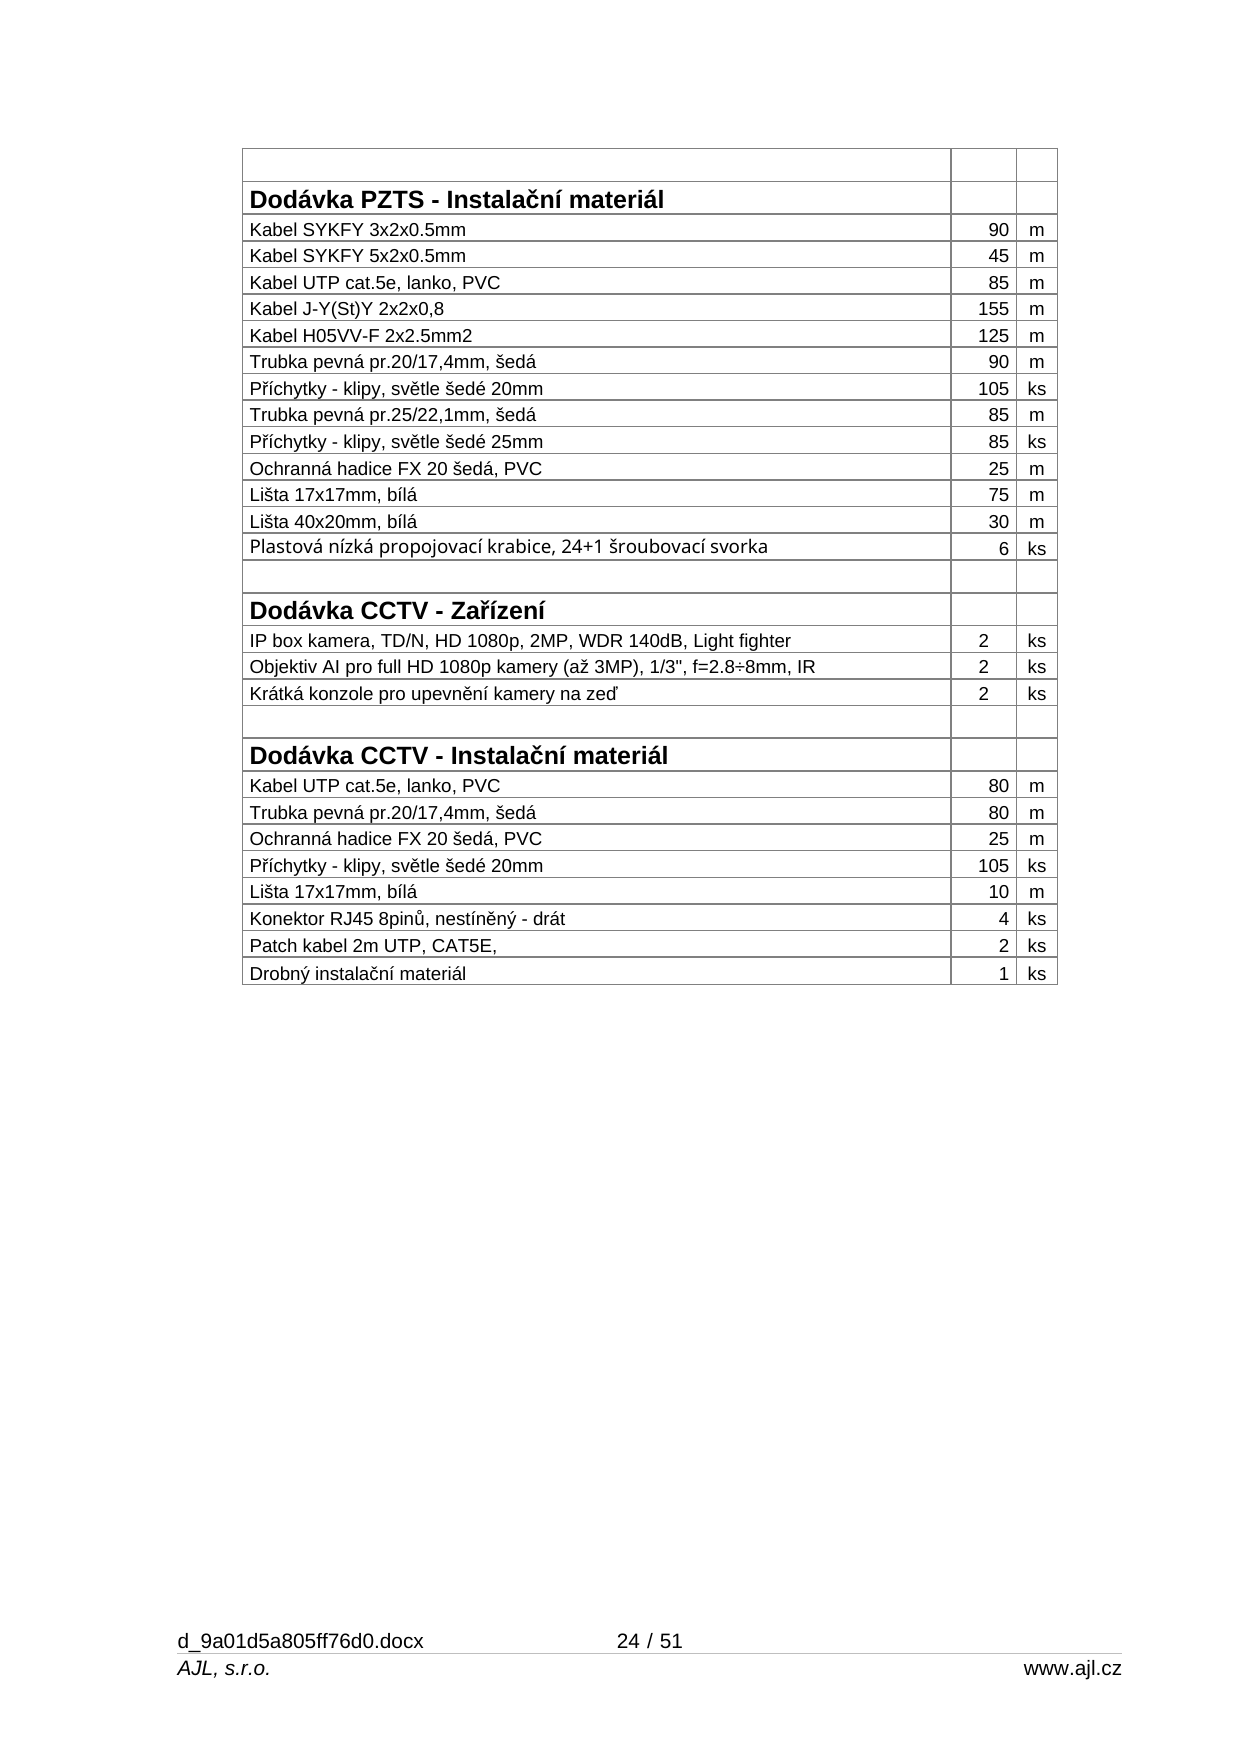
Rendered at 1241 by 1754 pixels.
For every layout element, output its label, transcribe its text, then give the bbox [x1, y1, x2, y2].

table_cell IP box kamera, TD/N, HD 1080p, 2MP, WDR 140dB, Light fighter [243, 626, 950, 651]
table_cell ks [1017, 680, 1057, 704]
table_cell Drobný instalační materiál [243, 958, 950, 984]
table_cell ks [1017, 958, 1057, 984]
table_cell 155 [952, 295, 1016, 319]
table_cell m [1017, 401, 1057, 426]
table_cell [1017, 594, 1057, 625]
table_cell m [1017, 507, 1057, 532]
table_cell 10 [952, 878, 1016, 903]
table_cell ks [1017, 905, 1057, 929]
table_cell Konektor RJ45 8pinů, nestíněný - drát [243, 905, 950, 929]
table_cell 2 [952, 680, 1016, 704]
table_cell 85 [952, 427, 1016, 452]
table_cell Lišta 17x17mm, bílá [243, 481, 950, 506]
table_cell 125 [952, 321, 1016, 346]
table_cell Ochranná hadice FX 20 šedá, PVC [243, 825, 950, 850]
table_cell [1017, 739, 1057, 770]
table_cell Dodávka CCTV - Zařízení [243, 594, 950, 625]
table_cell Trubka pevná pr.25/22,1mm, šedá [243, 401, 950, 426]
table_cell Kabel H05VV-F 2x2.5mm2 [243, 321, 950, 346]
table_cell ks [1017, 931, 1057, 956]
table_cell Dodávka PZTS - Instalační materiál [243, 182, 950, 213]
table_cell [1017, 561, 1057, 592]
table_cell ks [1017, 534, 1057, 559]
table_cell Příchytky - klipy, světle šedé 20mm [243, 374, 950, 399]
table_cell ks [1017, 851, 1057, 876]
table_cell Dodávka CCTV - Instalační materiál [243, 739, 950, 770]
table_cell [952, 182, 1016, 213]
table_cell [952, 594, 1016, 625]
table_cell Ochranná hadice FX 20 šedá, PVC [243, 454, 950, 479]
table_cell [1017, 149, 1057, 181]
table_cell Příchytky - klipy, světle šedé 25mm [243, 427, 950, 452]
table_cell Kabel UTP cat.5e, lanko, PVC [243, 772, 950, 797]
table_cell m [1017, 215, 1057, 240]
table_cell 25 [952, 825, 1016, 850]
table_cell ks [1017, 374, 1057, 399]
table_cell 80 [952, 772, 1016, 797]
table_cell m [1017, 878, 1057, 903]
table_cell [952, 149, 1016, 181]
table_cell ks [1017, 427, 1057, 452]
table_cell 105 [952, 851, 1016, 876]
table_cell 2 [952, 931, 1016, 956]
table_cell Lišta 40x20mm, bílá [243, 507, 950, 532]
table_cell [952, 739, 1016, 770]
table_cell Příchytky - klipy, světle šedé 20mm [243, 851, 950, 876]
table_cell 4 [952, 905, 1016, 929]
table_cell 30 [952, 507, 1016, 532]
table_cell m [1017, 268, 1057, 293]
table_cell Kabel UTP cat.5e, lanko, PVC [243, 268, 950, 293]
table_cell 25 [952, 454, 1016, 479]
table_cell 45 [952, 242, 1016, 266]
table_cell [243, 561, 950, 592]
table_cell 2 [952, 626, 1016, 651]
table_cell [952, 561, 1016, 592]
table_cell [243, 149, 950, 181]
table_cell m [1017, 348, 1057, 373]
table_cell m [1017, 454, 1057, 479]
table_cell 90 [952, 215, 1016, 240]
table_cell 75 [952, 481, 1016, 506]
table_cell Lišta 17x17mm, bílá [243, 878, 950, 903]
table_cell m [1017, 772, 1057, 797]
table_cell m [1017, 481, 1057, 506]
table_cell Kabel J-Y(St)Y 2x2x0,8 [243, 295, 950, 319]
table_cell 6 [952, 534, 1016, 559]
table_cell ks [1017, 653, 1057, 678]
table_cell [1017, 182, 1057, 213]
table_cell m [1017, 242, 1057, 266]
table_cell 85 [952, 268, 1016, 293]
table_cell Krátká konzole pro upevnění kamery na zeď [243, 680, 950, 704]
table_cell Objektiv AI pro full HD 1080p kamery (až 3MP), 1/3", f=2.8÷8mm, IR [243, 653, 950, 678]
table_cell [1017, 706, 1057, 737]
table_cell Trubka pevná pr.20/17,4mm, šedá [243, 798, 950, 823]
table_cell 1 [952, 958, 1016, 984]
table_cell [952, 706, 1016, 737]
table_cell m [1017, 321, 1057, 346]
table_cell 105 [952, 374, 1016, 399]
table_cell 2 [952, 653, 1016, 678]
table_cell ks [1017, 626, 1057, 651]
table_cell Trubka pevná pr.20/17,4mm, šedá [243, 348, 950, 373]
table_cell Patch kabel 2m UTP, CAT5E, [243, 931, 950, 956]
table_cell m [1017, 798, 1057, 823]
table_cell [243, 706, 950, 737]
table_cell Kabel SYKFY 5x2x0.5mm [243, 242, 950, 266]
table_cell 80 [952, 798, 1016, 823]
table_cell m [1017, 825, 1057, 850]
table_cell Plastová nízká propojovací krabice, 24+1 šroubovací svorka [243, 534, 950, 559]
table_cell 85 [952, 401, 1016, 426]
table_cell Kabel SYKFY 3x2x0.5mm [243, 215, 950, 240]
table_cell m [1017, 295, 1057, 319]
table_cell 90 [952, 348, 1016, 373]
